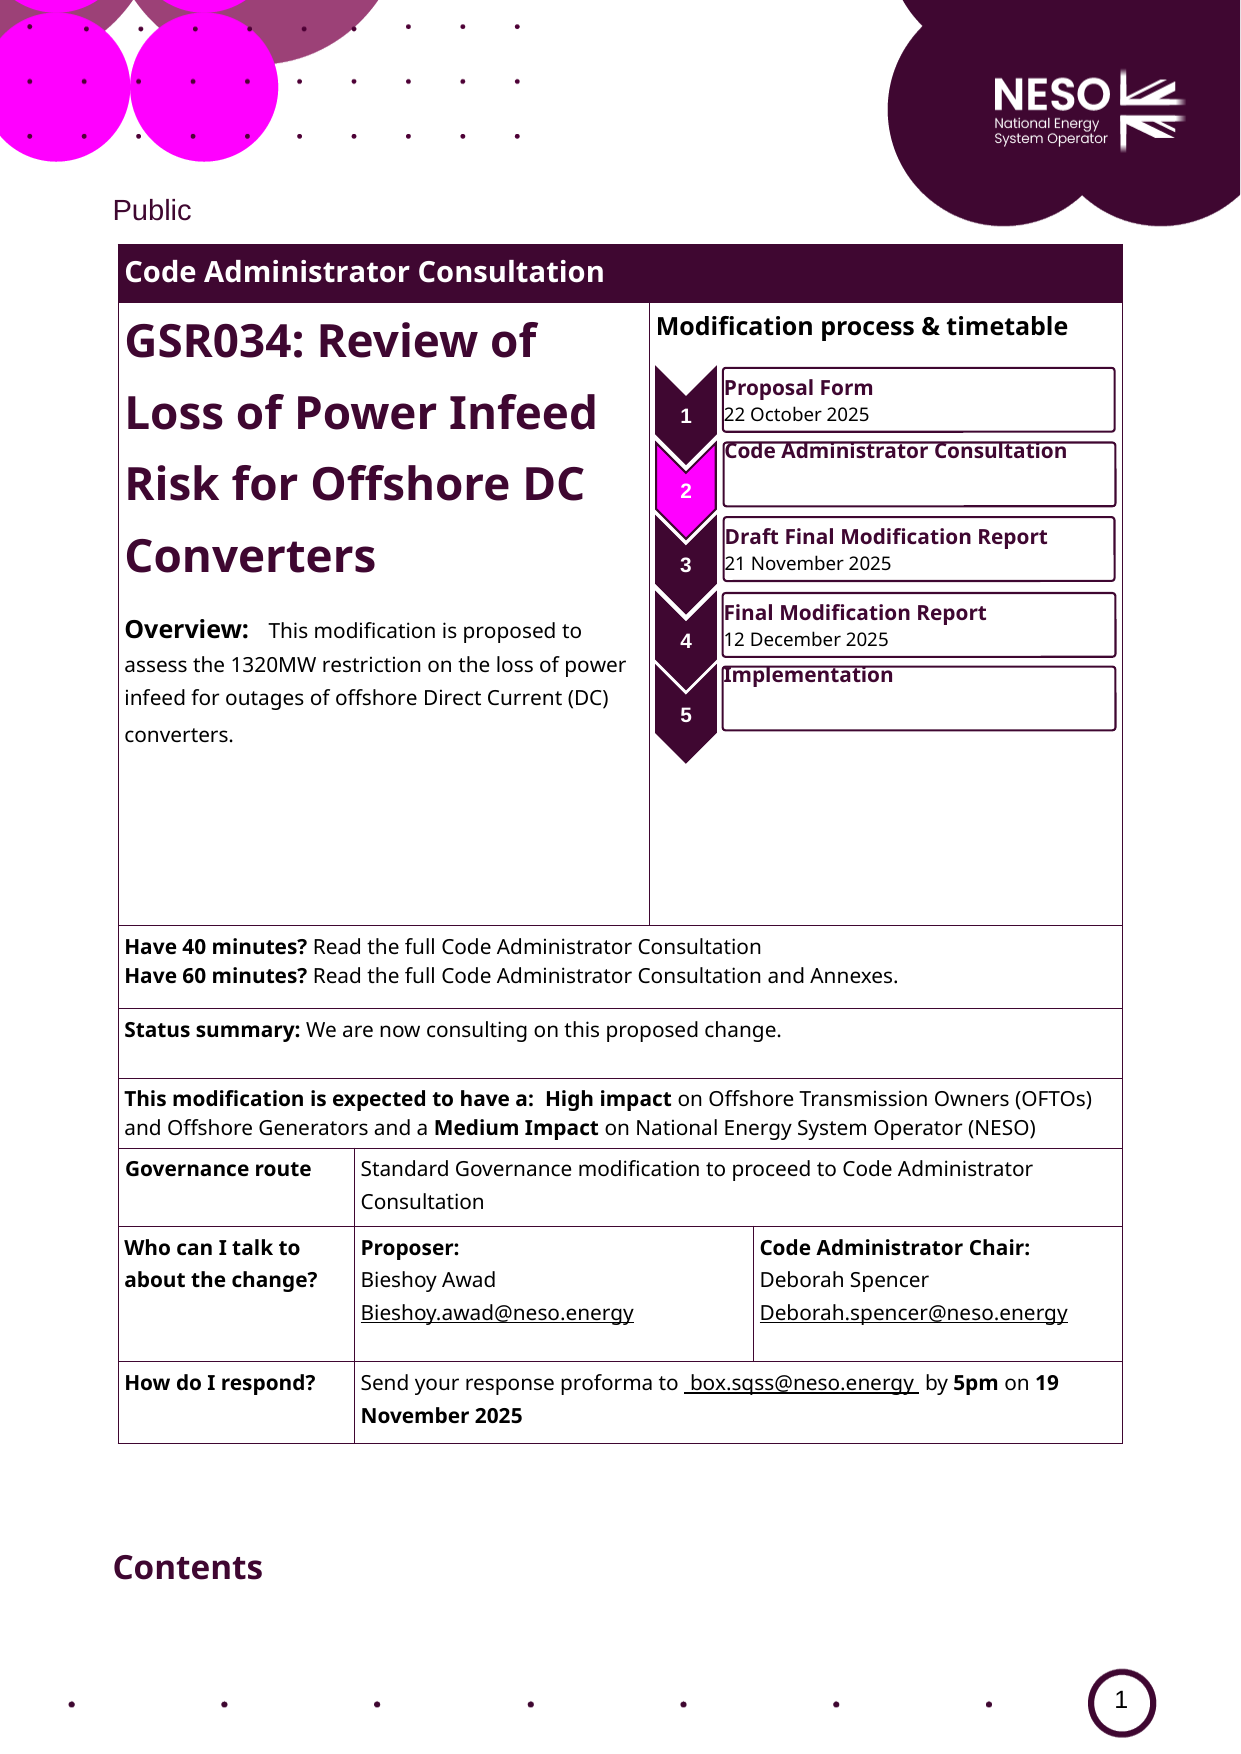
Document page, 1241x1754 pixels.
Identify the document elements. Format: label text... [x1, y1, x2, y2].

table_cell GSR034: Review of Loss of Power Infeed Risk for Offshore DC Converters Overview: [119, 303, 649, 925]
table_cell This modification is expected to have a: High impact on Offshore Transmission Owners (OFTOs) and Offshore Generators and a Medium Impact on National Energy System Operator (NESO) [119, 1079, 1122, 1147]
table_cell Have 40 minutes? Read the full Code Administrator Consultation Have 60 minutes? Read the full Code Administrator Consultation and Annexes. [119, 926, 1122, 1008]
table_cell Standard Governance modification to proceed to Code Administrator Consultation [355, 1149, 1122, 1226]
table_cell Who can I talk to about the change? [119, 1227, 354, 1361]
table_cell Send your response proforma to box.sqss@neso.energy by 5pm on 19 November 2025 [355, 1362, 1122, 1443]
table_cell Code Administrator Chair: Deborah Spencer Deborah.spencer@neso.energy [754, 1227, 1122, 1361]
table_cell Proposer: Bieshoy Awad Bieshoy.awad@neso.energy [355, 1227, 753, 1361]
picture [0, 0, 1241, 1754]
table_cell Governance route [119, 1149, 354, 1226]
table_cell Modification process & timetable [650, 303, 1122, 925]
text Contents [112, 1543, 1128, 1589]
table_header Code Administrator Consultation [119, 245, 1122, 301]
table_cell Status summary: We are now consulting on this proposed change. [119, 1009, 1122, 1078]
table_cell How do I respond? [119, 1362, 354, 1443]
